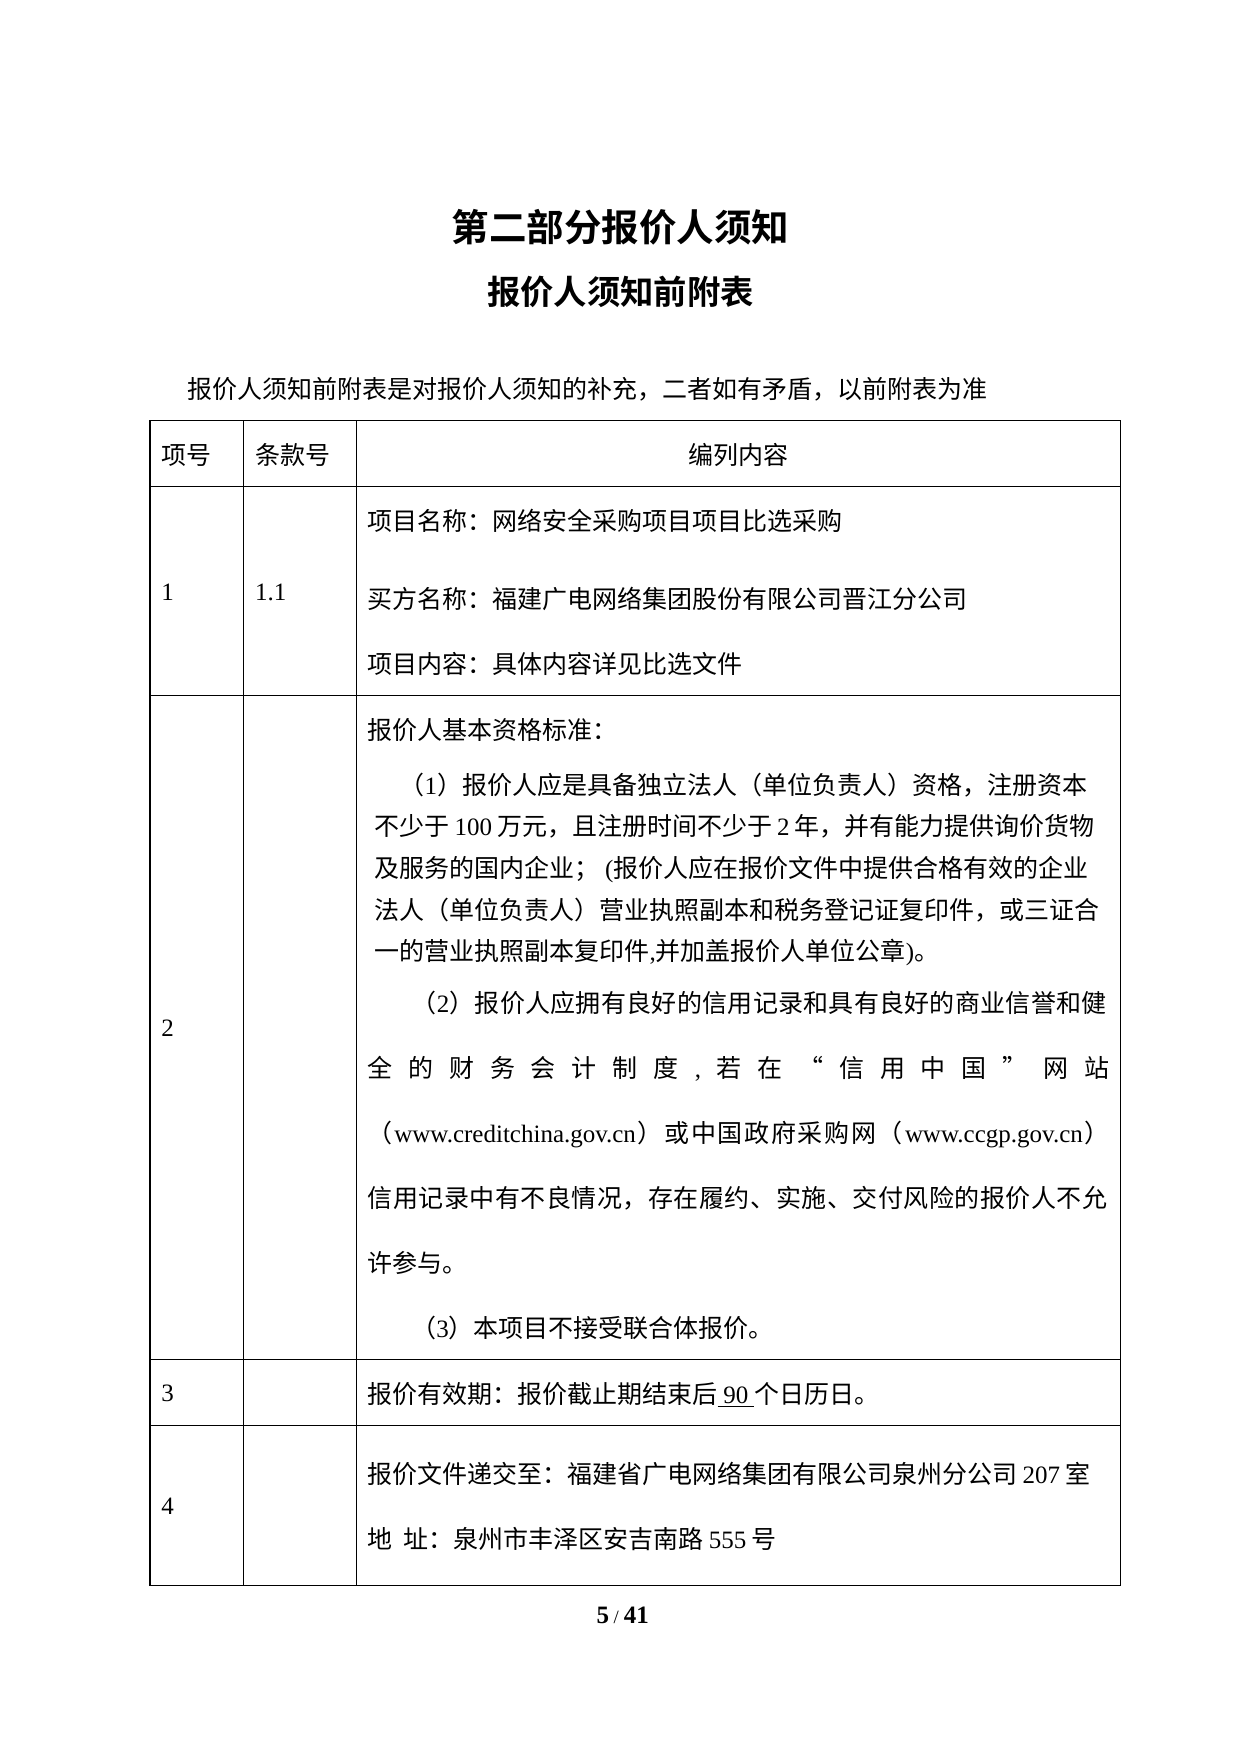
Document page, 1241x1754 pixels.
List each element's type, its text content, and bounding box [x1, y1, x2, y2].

table_cell 1.1 [244, 487, 356, 695]
table_header 编列内容 [357, 421, 1120, 486]
table_header 条款号 [244, 421, 356, 486]
table_cell 2 [151, 696, 243, 1359]
table_cell 1 [151, 487, 243, 695]
table_cell [244, 1426, 356, 1585]
table_cell [244, 696, 356, 1359]
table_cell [357, 1426, 1120, 1585]
text 报价人须知前附表是对报价人须知的补充，二者如有矛盾，以前附表为准 [187, 355, 1053, 420]
text 第二部分报价人须知 [187, 193, 1053, 258]
text 报价人须知前附表 [187, 258, 1053, 323]
table_cell 报价人基本资格标准： 报价人应是具备独立法人（单位负责人）资格，注册资本不少于100万元，且注册时间不少于2年，并有能力提供询价货物及服务的国内企业； (报价人应在报价文件中提供合格有效的企业法人（单位负责人）营业执照副本和税务登记证复印件，或三证合一的营业执照副本复印件,并加盖报价人单位公章)。 （2）报价人应拥有良好的信用记录和具有良好的商业信誉和健全的财务会计制度,若在“信用中国”网站（www.creditchina.gov.cn）或中国政府采购网（www.ccgp.gov.cn）信用记录中有不良情况，存在履约、实施、交付风险的报价人不允许参与。 （3）本项目不接受联合体报价。 [357, 696, 1120, 1359]
table_cell 项目名称：网络安全采购项目项目比选采购 买方名称：福建广电网络集团股份有限公司晋江分公司 项目内容：具体内容详见比选文件 [357, 487, 1120, 695]
table_cell [244, 1360, 356, 1425]
table_cell 4 [151, 1426, 243, 1585]
table_header 项号 [151, 421, 243, 486]
table_cell 报价有效期：报价截止期结束后 90 个日历日。 [357, 1360, 1120, 1425]
table_cell 3 [151, 1360, 243, 1425]
